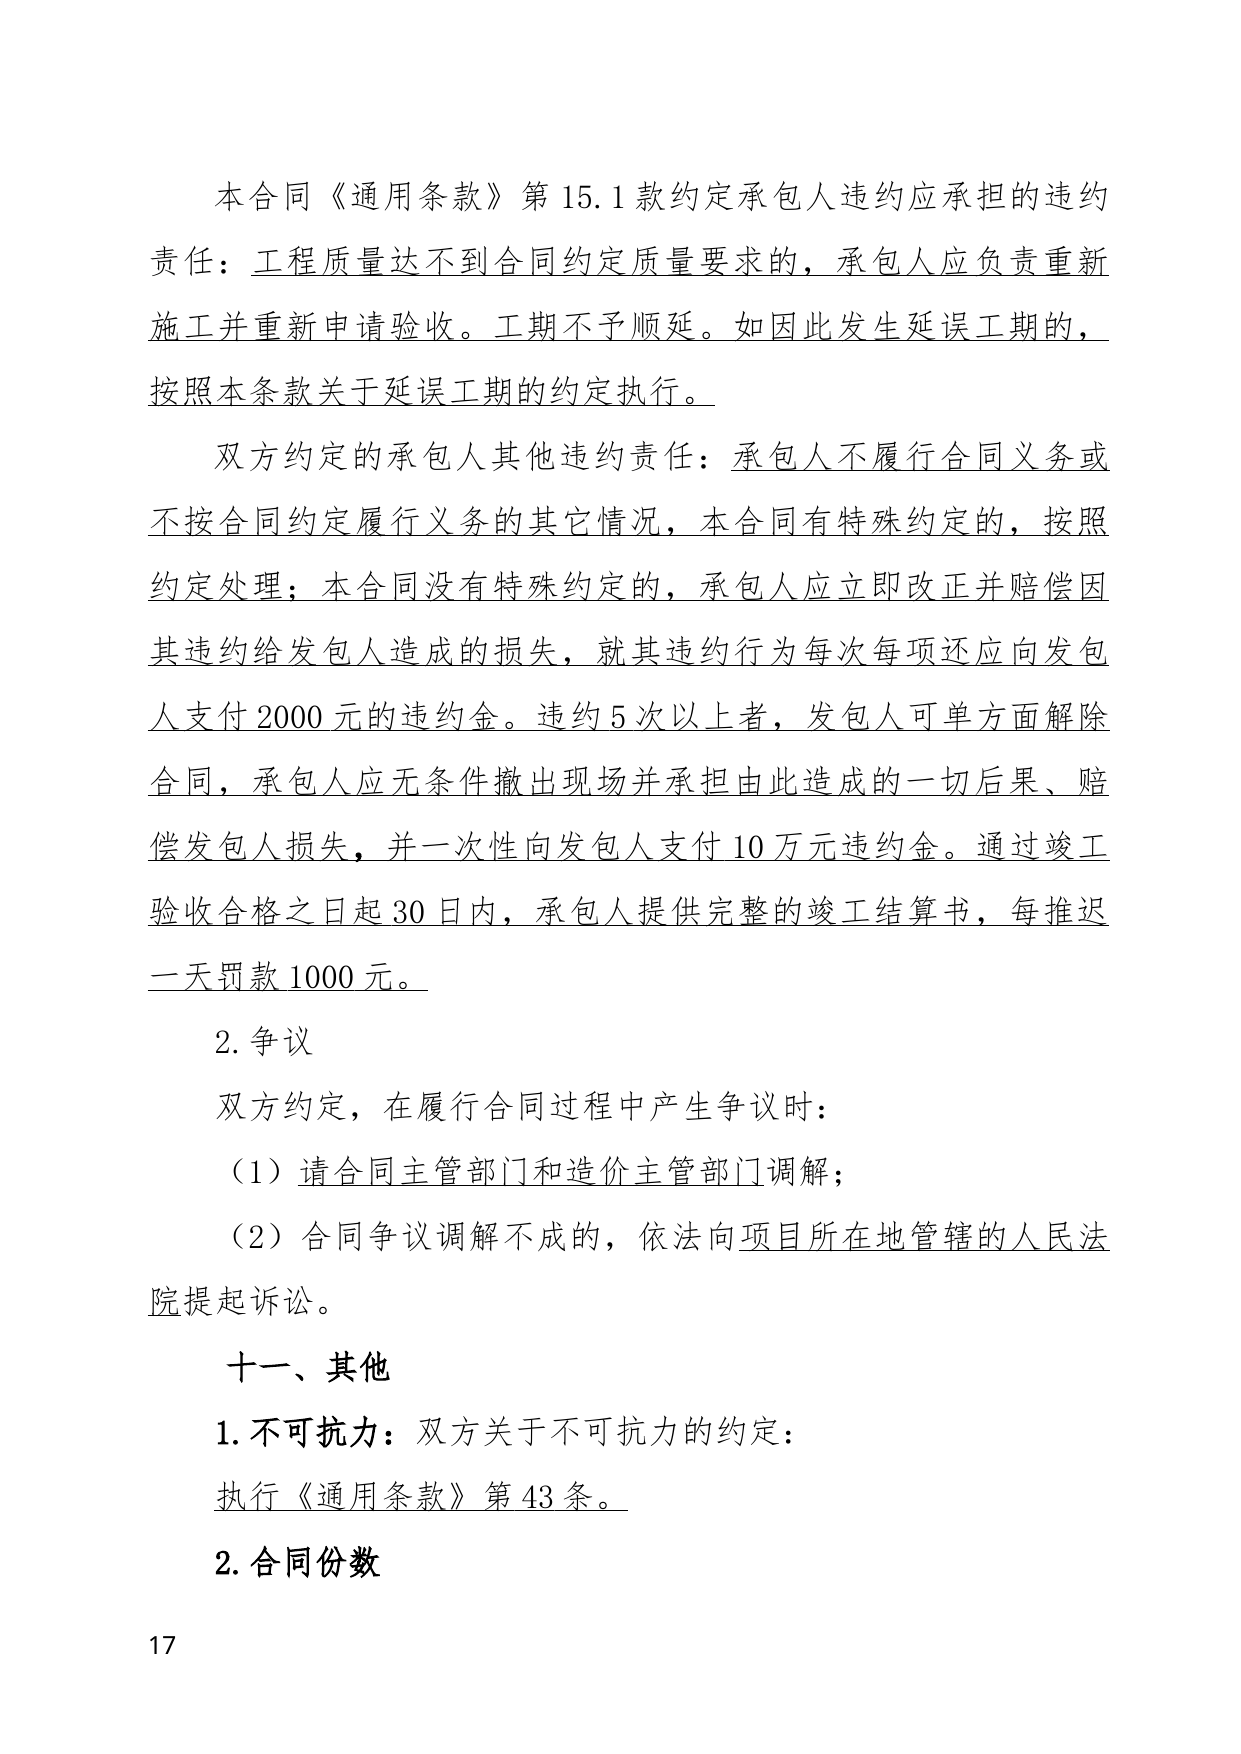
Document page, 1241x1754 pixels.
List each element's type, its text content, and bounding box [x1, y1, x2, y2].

list 请合同主管部门和造价主管部门调解； [148, 1137, 1110, 1202]
text 双方约定的承包人其他违约责任：承包人不履行合同义务或不按合同约定履行义务的其它情况，本合同有特殊约定的，按照约定处理；本合同没有特殊约定的，承包人应立即改正并赔偿因其违约给发包人造成的损失，就其违约行为每次每项还应向发包人支付2000元的违约金。违约5次以上者，发包人可单方面解除合同，承包人应无条件撤出现场并承担由此造成的一切后果、赔偿发包人损失，并一次性向发包人支付10万元违约金。通过竣工验收合格之日起30日内，承包人提供完整的竣工结算书，每推迟一天罚款1000元。 [148, 861, 1110, 1007]
text 十一、其他 [148, 1332, 1110, 1397]
text 2.争议 [148, 1007, 1110, 1072]
text 1.不可抗力：双方关于不可抗力的约定： [148, 1397, 1110, 1462]
text 本合同《通用条款》第15.1款约定承包人违约应承担的违约责任：工程质量达不到合同约定质量要求的，承包人应负责重新施工并重新申请验收。工期不予顺延。如因此发生延误工期的，按照本条款关于延误工期的约定执行。 [148, 162, 1110, 422]
text 执行《通用条款》第43条。 [148, 1462, 1110, 1527]
text 双方约定的承包人其他违约责任：承包人不履行合同义务或不按合同约定履行义务的其它情况，本合同有特殊约定的，按照约定处理；本合同没有特殊约定的，承包人应立即改正并赔偿因其违约给发包人造成的损失，就其违约行为每次每项还应向发包人支付2000元的违约金。违约5次以上者，发包人可单方面解除合同，承包人应无条件撤出现场并承担由此造成的一切后果、赔偿发包人损失，并一次性向发包人支付10万元违约金。通过竣工验收合格之日起30日内，承包人提供完整的竣工结算书，每推迟一天罚款1000元。 [148, 731, 1110, 860]
text （2）合同争议调解不成的，依法向项目所在地管辖的人民法院提起诉讼。 [148, 1202, 1110, 1332]
text 2.合同份数 [148, 1527, 1110, 1592]
text 双方约定的承包人其他违约责任：承包人不履行合同义务或不按合同约定履行义务的其它情况，本合同有特殊约定的，按照约定处理；本合同没有特殊约定的，承包人应立即改正并赔偿因其违约给发包人造成的损失，就其违约行为每次每项还应向发包人支付2000元的违约金。违约5次以上者，发包人可单方面解除合同，承包人应无条件撤出现场并承担由此造成的一切后果、赔偿发包人损失，并一次性向发包人支付10万元违约金。通过竣工验收合格之日起30日内，承包人提供完整的竣工结算书，每推迟一天罚款1000元。 [148, 422, 1110, 730]
text 双方约定，在履行合同过程中产生争议时： [148, 1072, 1110, 1137]
